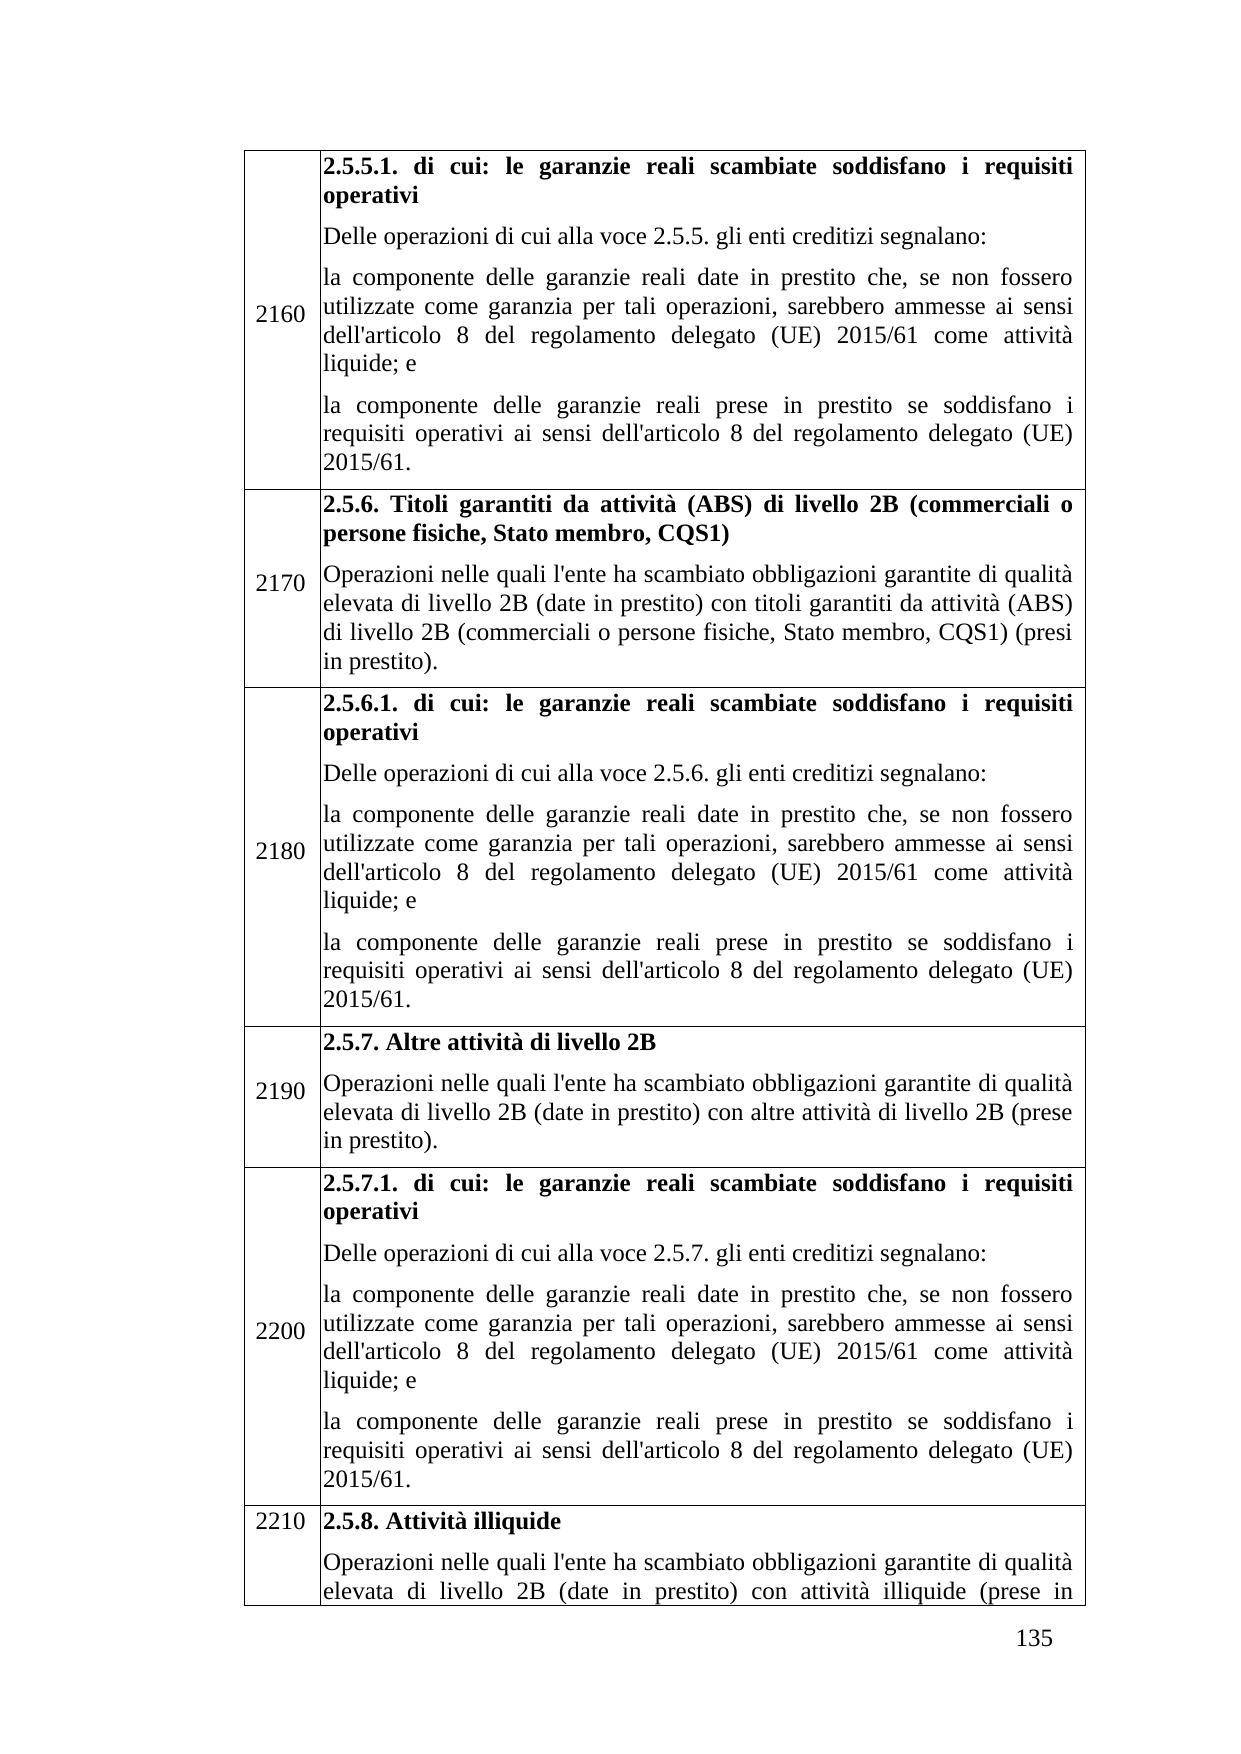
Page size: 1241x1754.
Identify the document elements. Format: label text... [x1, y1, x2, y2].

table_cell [321, 1506, 1085, 1605]
table_cell 2.5.7.1. di cui: le garanzie reali scambiate soddisfano i requisiti operativi Delle operazioni di cui alla voce 2.5.7. gli enti creditizi segnalano: la componente delle garanzie reali date in prestito che, se non fossero utilizzate come garanzia per tali operazioni, sarebbero ammesse ai sensi dell'articolo 8 del regolamento delegato (UE) 2015/61 come attività liquide; e la componente delle garanzie reali prese in prestito se soddisfano i requisiti operativi ai sensi dell'articolo 8 del regolamento delegato (UE) 2015/61. [321, 1168, 1085, 1505]
table_cell 2190 [245, 1027, 320, 1167]
table_cell 2.5.5.1. di cui: le garanzie reali scambiate soddisfano i requisiti operativi Delle operazioni di cui alla voce 2.5.5. gli enti creditizi segnalano: la componente delle garanzie reali date in prestito che, se non fossero utilizzate come garanzia per tali operazioni, sarebbero ammesse ai sensi dell'articolo 8 del regolamento delegato (UE) 2015/61 come attività liquide; e la componente delle garanzie reali prese in prestito se soddisfano i requisiti operativi ai sensi dell'articolo 8 del regolamento delegato (UE) 2015/61. [321, 151, 1085, 488]
table_cell 2200 [245, 1168, 320, 1505]
table_cell 2170 [245, 490, 320, 687]
table_cell 2210 [245, 1506, 320, 1605]
table_cell 2.5.6.1. di cui: le garanzie reali scambiate soddisfano i requisiti operativi Delle operazioni di cui alla voce 2.5.6. gli enti creditizi segnalano: la componente delle garanzie reali date in prestito che, se non fossero utilizzate come garanzia per tali operazioni, sarebbero ammesse ai sensi dell'articolo 8 del regolamento delegato (UE) 2015/61 come attività liquide; e la componente delle garanzie reali prese in prestito se soddisfano i requisiti operativi ai sensi dell'articolo 8 del regolamento delegato (UE) 2015/61. [321, 688, 1085, 1026]
table_cell 2.5.6. Titoli garantiti da attività (ABS) di livello 2B (commerciali o persone fisiche, Stato membro, CQS1) Operazioni nelle quali l'ente ha scambiato obbligazioni garantite di qualità elevata di livello 2B (date in prestito) con titoli garantiti da attività (ABS) di livello 2B (commerciali o persone fisiche, Stato membro, CQS1) (presi in prestito). [321, 490, 1085, 687]
table_cell 2180 [245, 688, 320, 1026]
table_cell 2160 [245, 151, 320, 488]
table_cell 2.5.7. Altre attività di livello 2B Operazioni nelle quali l'ente ha scambiato obbligazioni garantite di qualità elevata di livello 2B (date in prestito) con altre attività di livello 2B (prese in prestito). [321, 1027, 1085, 1167]
